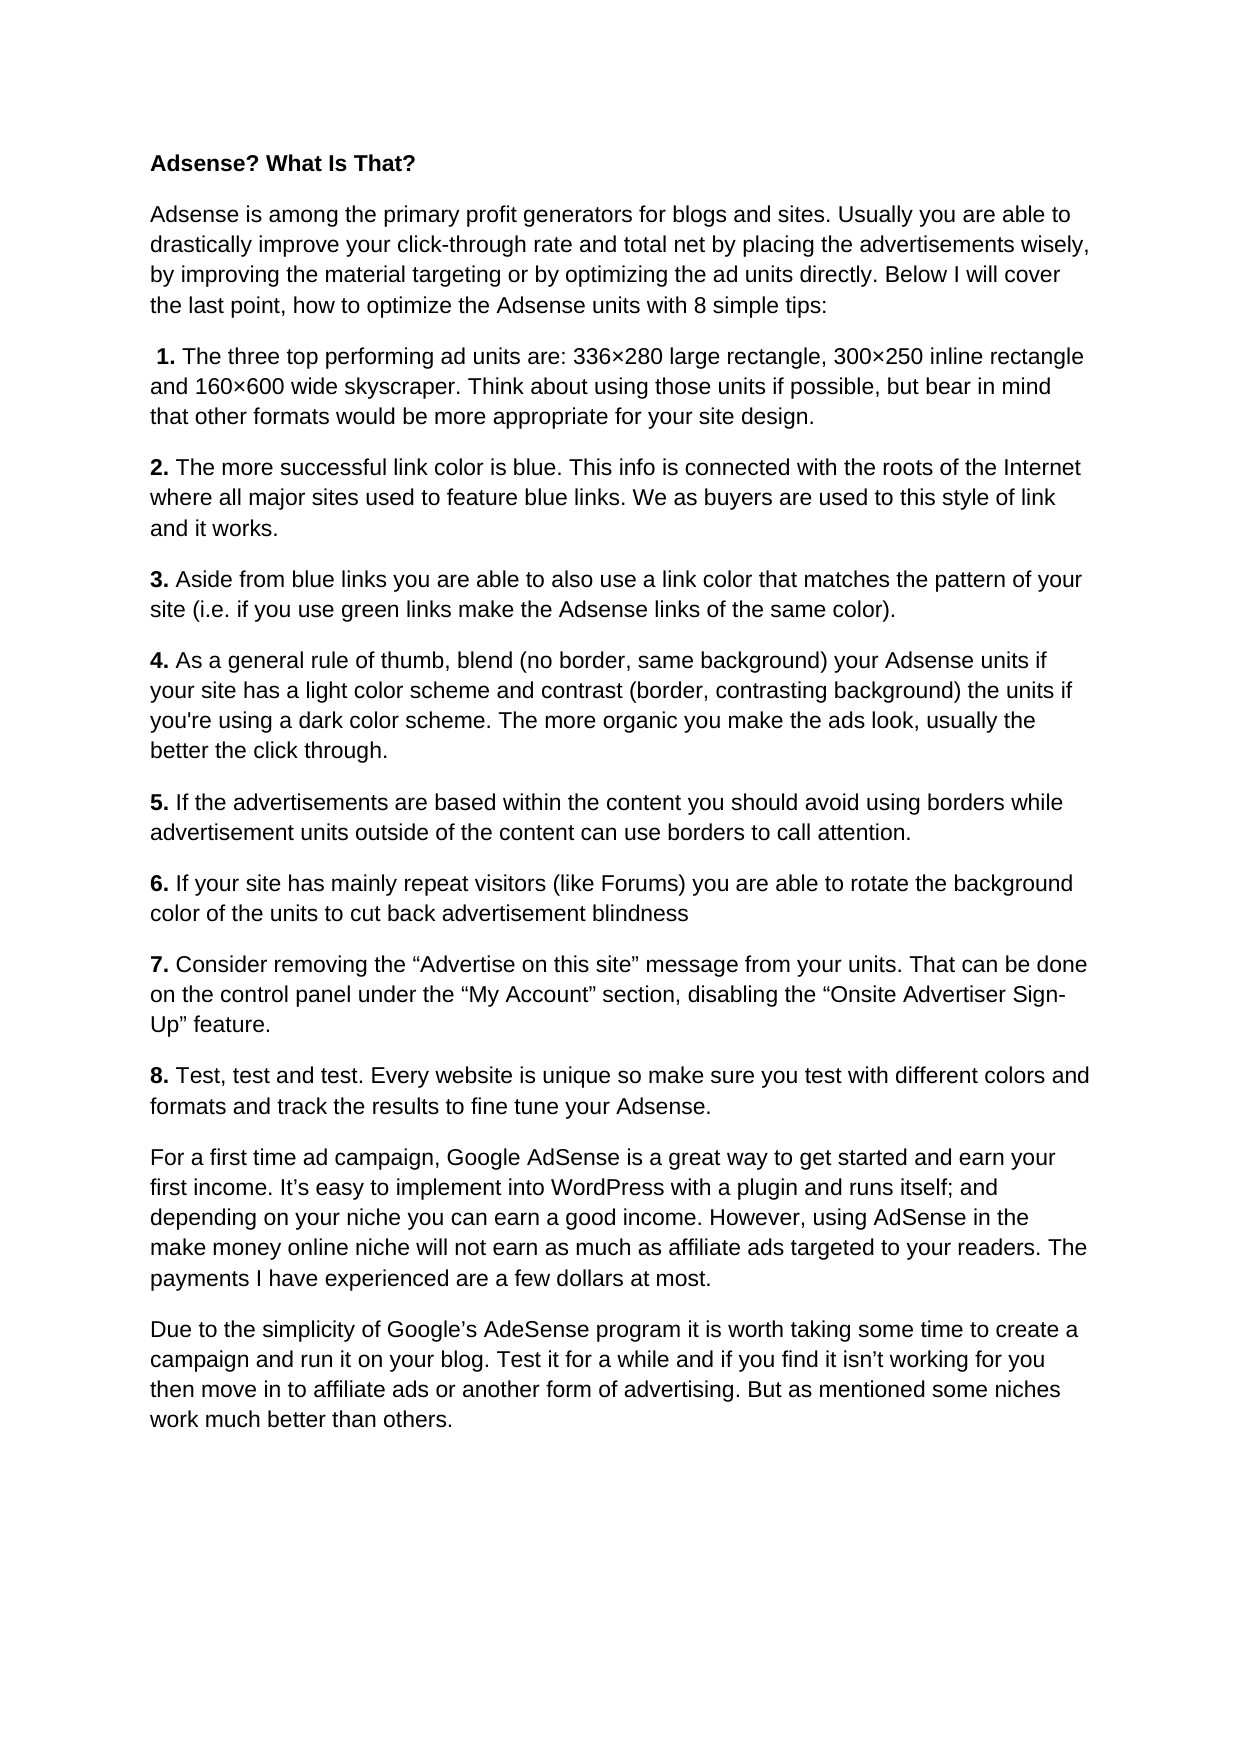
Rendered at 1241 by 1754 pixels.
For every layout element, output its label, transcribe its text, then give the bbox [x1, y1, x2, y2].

text Adsense? What Is That? [150, 150, 1090, 176]
text 3. Aside from blue links you are able to also use a link color that matches the pattern of your site (i.e. if you use green links make the Adsense links of the same color). [150, 566, 1090, 622]
text 2. The more successful link color is blue. This info is connected with the roots of the Internet where all major sites used to feature blue links. We as buyers are used to this style of link and it works. [150, 454, 1090, 541]
text 7. Consider removing the “Advertise on this site” message from your units. That can be done on the control panel under the “My Account” section, disabling the “Onsite Advertiser Sign-Up” feature. [150, 951, 1090, 1038]
text 6. If your site has mainly repeat visitors (like Forums) you are able to rotate the background color of the units to cut back advertisement blindness [150, 870, 1090, 926]
text Due to the simplicity of Google’s AdeSense program it is worth taking some time to create a campaign and run it on your blog. Test it for a while and if you find it isn’t working for you then move in to affiliate ads or another form of advertising. But as mentioned some niches work much better than others. [150, 1316, 1090, 1433]
text For a first time ad campaign, Google AdSense is a great way to get started and earn your first income. It’s easy to implement into WordPress with a plugin and runs itself; and depending on your niche you can earn a good income. However, using AdSense in the make money online niche will not earn as much as affiliate ads targeted to your readers. The payments I have experienced are a few dollars at most. [150, 1144, 1090, 1291]
text 4. As a general rule of thumb, blend (no border, same background) your Adsense units if your site has a light color scheme and contrast (border, contrasting background) the units if you're using a dark color scheme. The more organic you make the ads look, usually the better the click through. [150, 647, 1090, 764]
text 5. If the advertisements are based within the content you should avoid using borders while advertisement units outside of the content can use borders to call attention. [150, 788, 1090, 845]
text 8. Test, test and test. Every website is unique so make sure you test with different colors and formats and track the results to fine tune your Adsense. [150, 1062, 1090, 1119]
text Adsense is among the primary profit generators for blogs and sites. Usually you are able to drastically improve your click-through rate and total net by placing the advertisements wisely, by improving the material targeting or by optimizing the ad units directly. Below I will cover the last point, how to optimize the Adsense units with 8 simple tips: [150, 201, 1090, 318]
text 1. The three top performing ad units are: 336×280 large rectangle, 300×250 inline rectangle and 160×600 wide skyscraper. Think about using those units if possible, but bear in mind that other formats would be more appropriate for your site design. [150, 343, 1090, 429]
